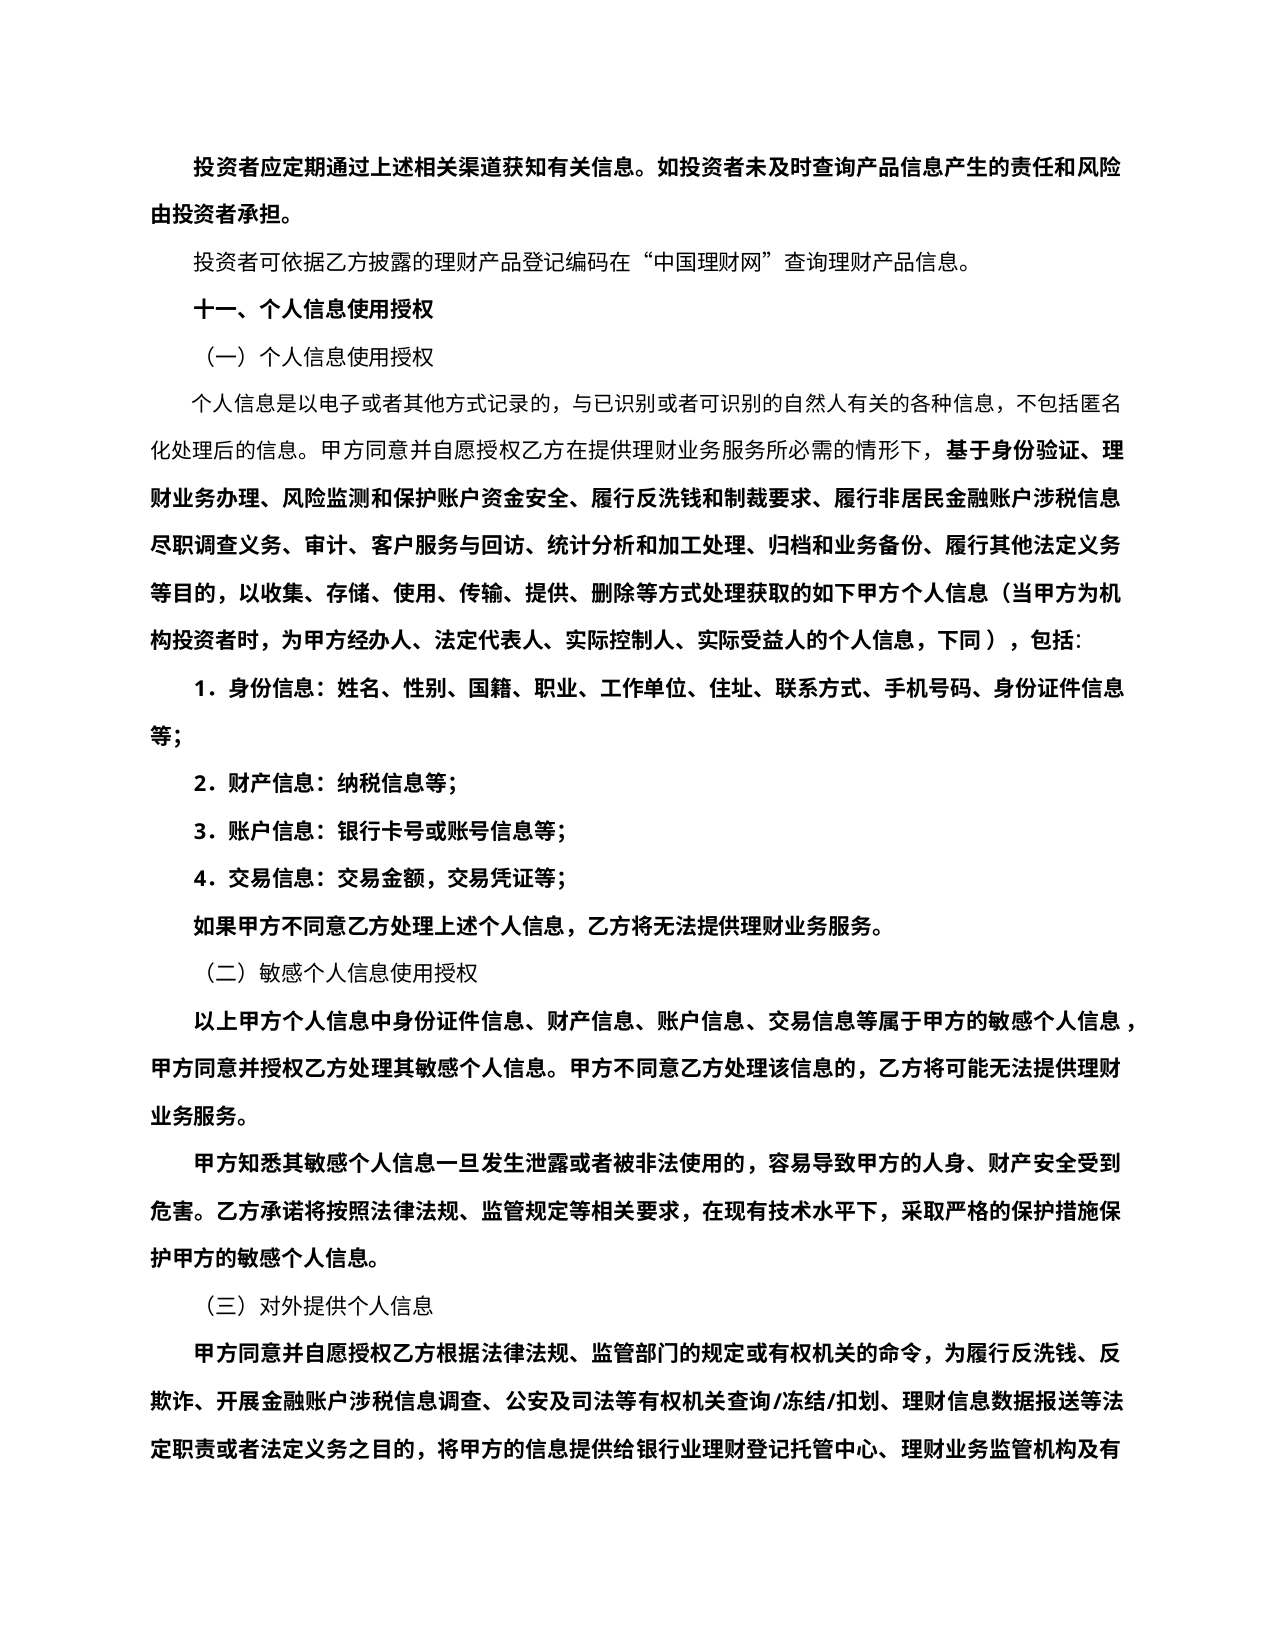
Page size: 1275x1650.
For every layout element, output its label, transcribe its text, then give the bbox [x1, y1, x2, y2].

text （一）个人信息使用授权 [150, 340, 1125, 372]
text 3．账户信息：银行卡号或账号信息等； [150, 814, 1125, 846]
text 如果甲方不同意乙方处理上述个人信息，乙方将无法提供理财业务服务。 [150, 909, 1125, 941]
text （三）对外提供个人信息 [150, 1289, 1125, 1321]
text 投资者可依据乙方披露的理财产品登记编码在“中国理财网”查询理财产品信息。 [150, 245, 1125, 277]
text 个人信息是以电子或者其他方式记录的，与已识别或者可识别的自然人有关的各种信息，不包括匿名化处理后的信息。甲方同意并自愿授权乙方在提供理财业务服务所必需的情形下，基于身份验证、理财业务办理、风险监测和保护账户资金安全、履行反洗钱和制裁要求、履行非居民金融账户涉税信息尽职调查义务、审计、客户服务与回访、统计分析和加工处理、归档和业务备份、履行其他法定义务等目的，以收集、存储、使用、传输、提供、删除等方式处理获取的如下甲方个人信息（当甲方为机构投资者时，为甲方经办人、法定代表人、实际控制人、实际受益人的个人信息，下同 ），包括： [150, 387, 1125, 655]
text 4．交易信息：交易金额，交易凭证等； [150, 861, 1125, 893]
text 1．身份信息：姓名、性别、国籍、职业、工作单位、住址、联系方式、手机号码、身份证件信息等； [150, 671, 1125, 750]
text 以上甲方个人信息中身份证件信息、财产信息、账户信息、交易信息等属于甲方的敏感个人信息，甲方同意并授权乙方处理其敏感个人信息。甲方不同意乙方处理该信息的，乙方将可能无法提供理财业务服务。 [150, 1004, 1125, 1131]
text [150, 1336, 1125, 1463]
text （二）敏感个人信息使用授权 [150, 956, 1125, 988]
text 2．财产信息：纳税信息等； [150, 766, 1125, 798]
text 甲方知悉其敏感个人信息一旦发生泄露或者被非法使用的，容易导致甲方的人身、财产安全受到危害。乙方承诺将按照法律法规、监管规定等相关要求，在现有技术水平下，采取严格的保护措施保护甲方的敏感个人信息。 [150, 1146, 1125, 1273]
text 投资者应定期通过上述相关渠道获知有关信息。如投资者未及时查询产品信息产生的责任和风险由投资者承担。 [150, 150, 1125, 229]
text 十一、个人信息使用授权 [150, 292, 1125, 324]
